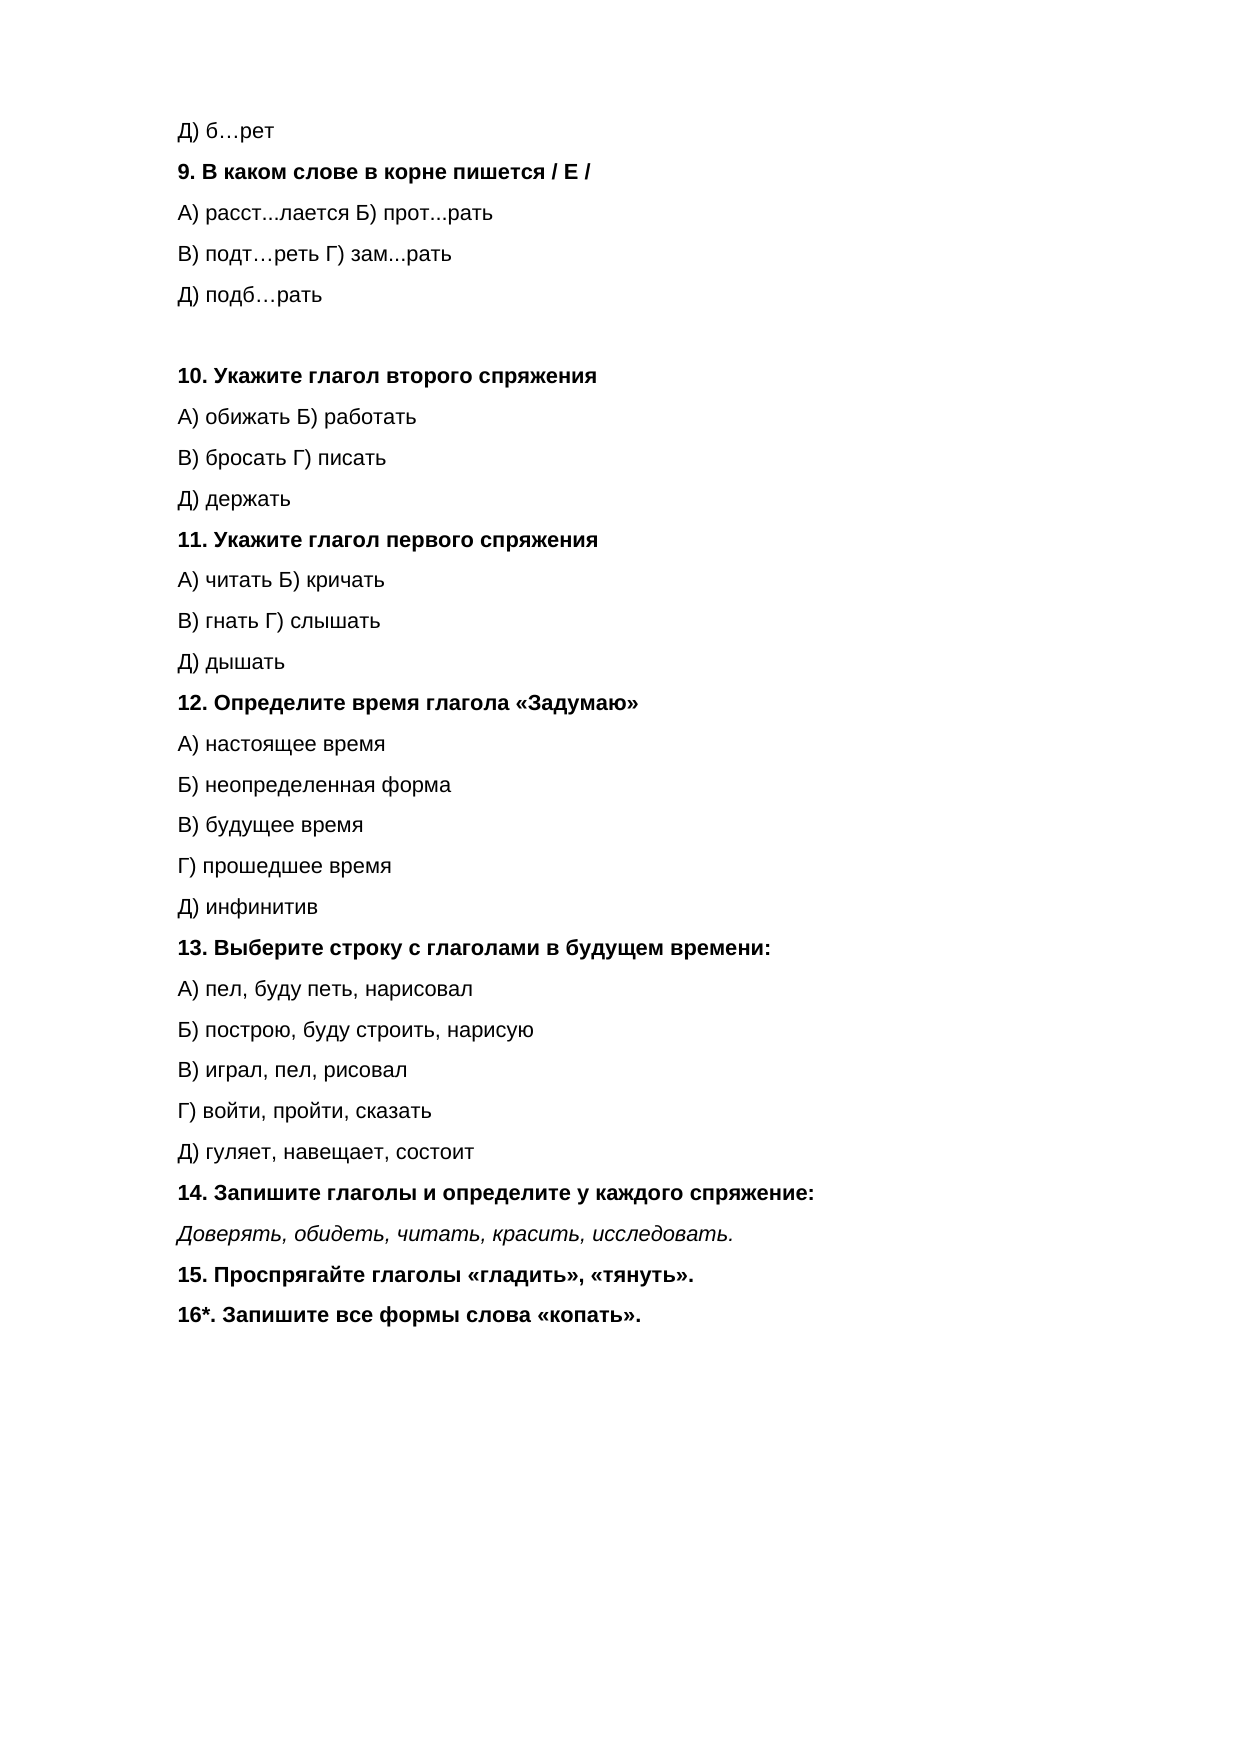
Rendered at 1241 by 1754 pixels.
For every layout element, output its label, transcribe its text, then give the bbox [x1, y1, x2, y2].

text В) гнать Г) слышать [177, 608, 1152, 633]
text 15. Проспрягайте глаголы «гладить», «тянуть». [177, 1261, 1152, 1287]
text В) будущее время [177, 812, 1152, 837]
text Д) подб…рать [177, 281, 1152, 307]
text 9. В каком слове в корне пишется / Е / [177, 159, 1152, 184]
text 16*. Запишите все формы слова «копать». [177, 1302, 1152, 1327]
text Г) прошедшее время [177, 853, 1152, 878]
text Г) войти, пройти, сказать [177, 1098, 1152, 1123]
text Б) построю, буду строить, нарисую [177, 1016, 1152, 1042]
text А) расст...лается Б) прот...рать [177, 200, 1152, 225]
text А) обижать Б) работать [177, 404, 1152, 429]
text 10. Укажите глагол второго спряжения [177, 363, 1152, 388]
text В) бросать Г) писать [177, 445, 1152, 470]
text Д) дышать [177, 649, 1152, 674]
text 14. Запишите глаголы и определите у каждого спряжение: [177, 1180, 1152, 1205]
text Д) гуляет, навещает, состоит [177, 1139, 1152, 1164]
text В) играл, пел, рисовал [177, 1057, 1152, 1082]
text Доверять, обидеть, читать, красить, исследовать. [177, 1221, 1152, 1246]
text А) читать Б) кричать [177, 567, 1152, 592]
text А) пел, буду петь, нарисовал [177, 976, 1152, 1001]
text Д) инфинитив [177, 894, 1152, 919]
text Д) б…рет [177, 118, 1152, 143]
text 11. Укажите глагол первого спряжения [177, 526, 1152, 552]
text А) настоящее время [177, 731, 1152, 756]
text 13. Выберите строку с глаголами в будущем времени: [177, 935, 1152, 960]
text Д) держать [177, 486, 1152, 511]
text Б) неопределенная форма [177, 771, 1152, 797]
text 12. Определите время глагола «Задумаю» [177, 690, 1152, 715]
text В) подт…реть Г) зам...рать [177, 241, 1152, 266]
